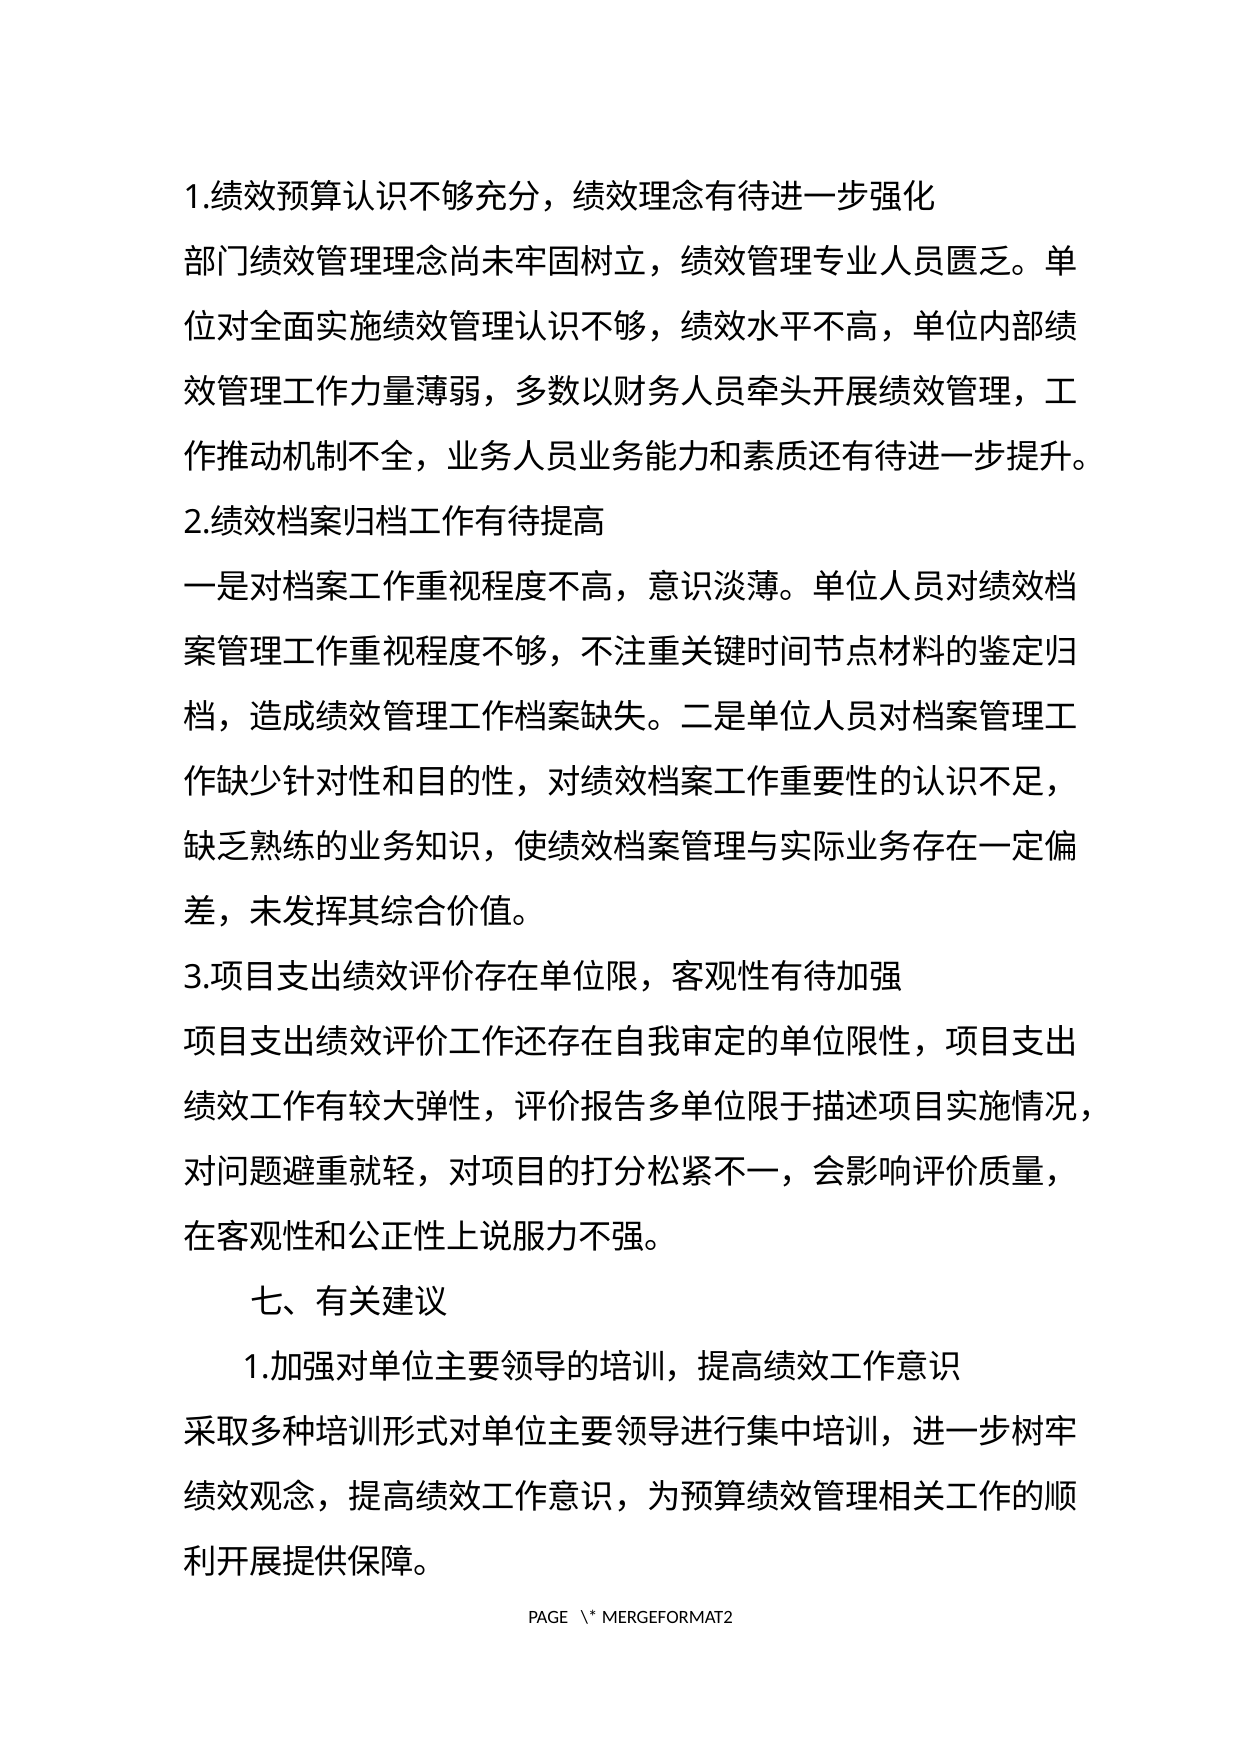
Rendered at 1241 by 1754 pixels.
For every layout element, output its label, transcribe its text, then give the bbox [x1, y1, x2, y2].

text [183, 162, 1078, 1267]
text 七、有关建议 [183, 1267, 1078, 1332]
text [183, 1332, 1078, 1592]
